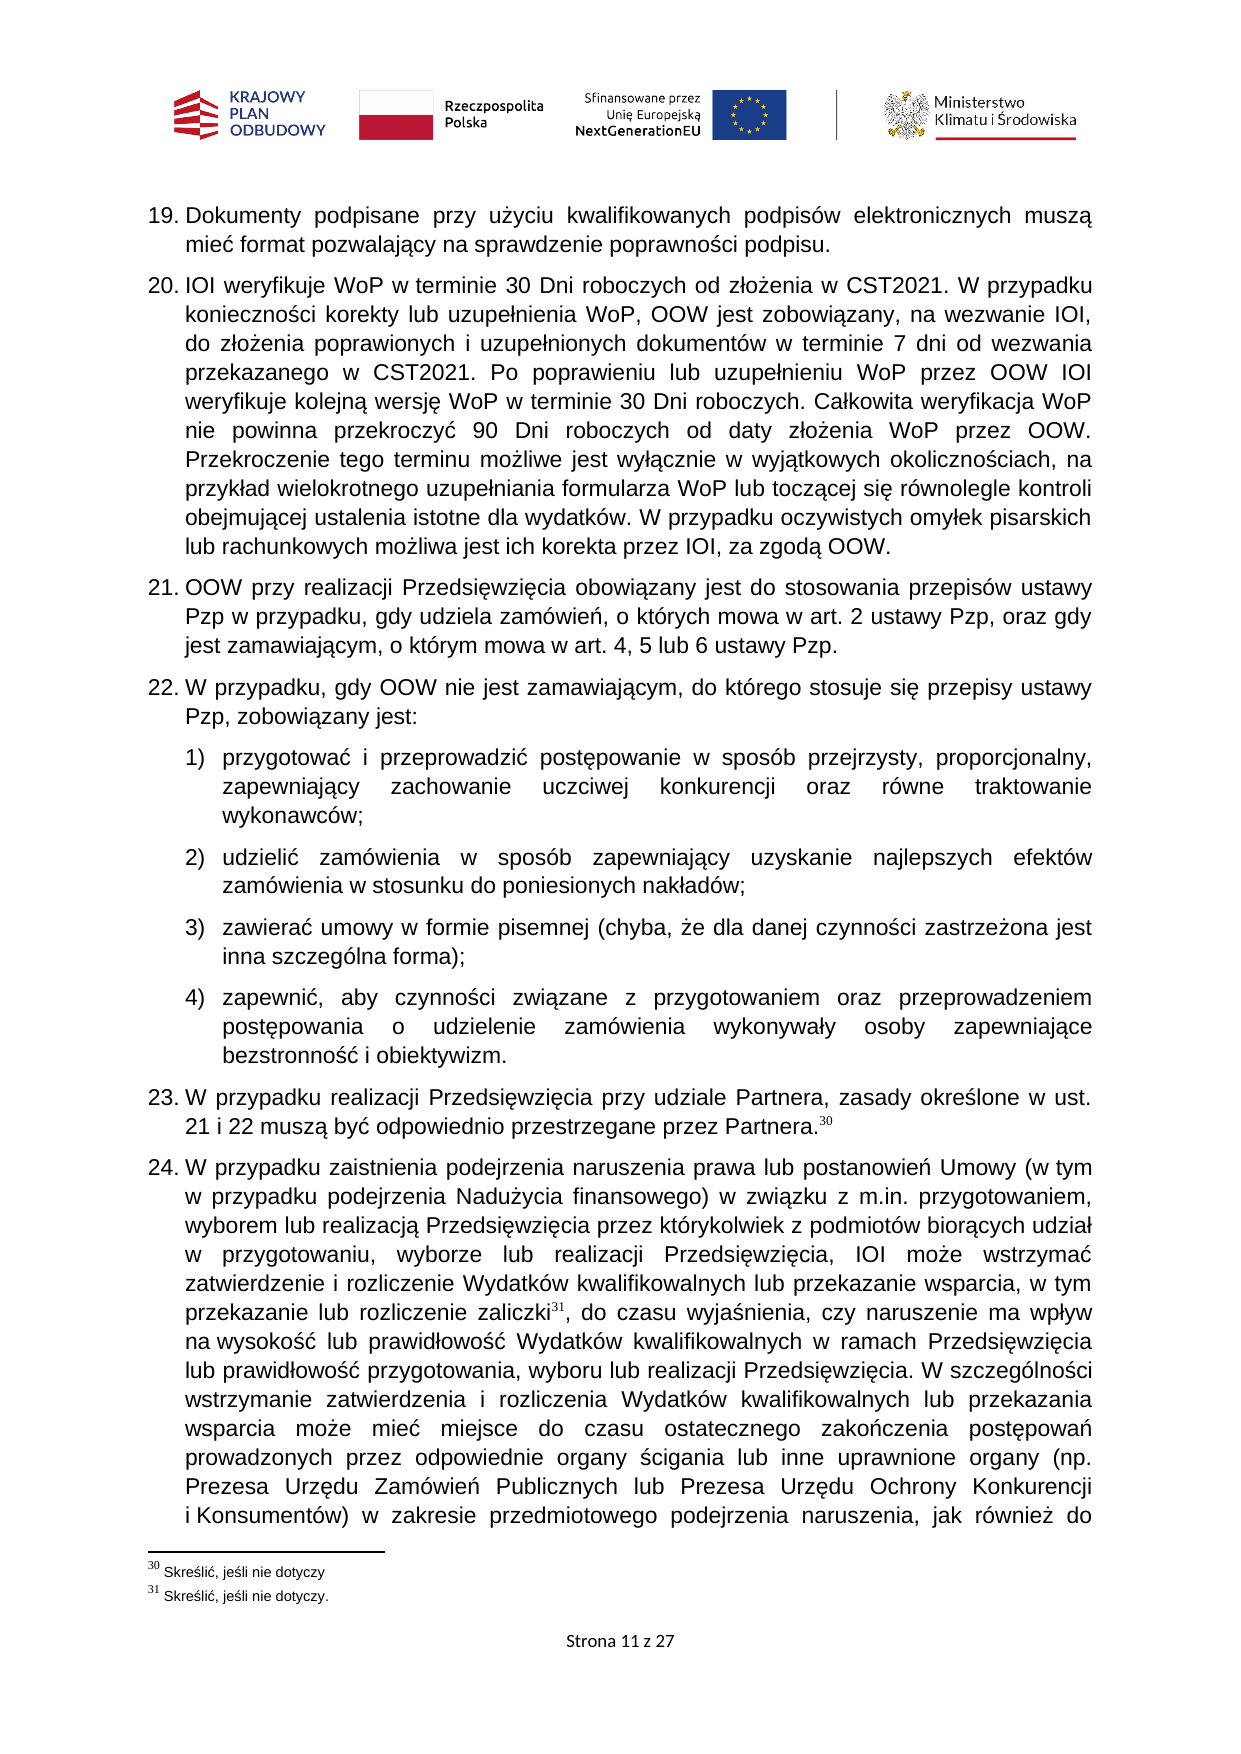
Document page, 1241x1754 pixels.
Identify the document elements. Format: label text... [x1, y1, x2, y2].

list Dokumenty podpisane przy użyciu kwalifikowanych podpisów elektronicznych muszą mieć format pozwalający na sprawdzenie poprawności podpisu. [148, 202, 1093, 257]
list OOW przy realizacji Przedsięwzięcia obowiązany jest do stosowania przepisów ustawy Pzp w przypadku, gdy udziela zamówień, o których mowa w art. 2 ustawy Pzp, oraz gdy jest zamawiającym, o którym mowa w art. 4, 5 lub 6 ustawy Pzp. [148, 574, 1093, 659]
list W przypadku, gdy OOW nie jest zamawiającym, do którego stosuje się przepisy ustawy Pzp, zobowiązany jest: [148, 674, 1093, 729]
list IOI weryfikuje WoP w terminie 30 Dni roboczych od złożenia w CST2021. W przypadku konieczności korekty lub uzupełnienia WoP, OOW jest zobowiązany, na wezwanie IOI, do złożenia poprawionych i uzupełnionych dokumentów w terminie 7 dni od wezwania przekazanego w CST2021. Po poprawieniu lub uzupełnieniu WoP przez OOW IOI weryfikuje kolejną wersję WoP w terminie 30 Dni roboczych. Całkowita weryfikacja WoP nie powinna przekroczyć 90 Dni roboczych od daty złożenia WoP przez OOW. Przekroczenie tego terminu możliwe jest wyłącznie w wyjątkowych okolicznościach, na przykład wielokrotnego uzupełniania formularza WoP lub toczącej się równolegle kontroli obejmującej ustalenia istotne dla wydatków. W przypadku oczywistych omyłek pisarskich lub rachunkowych możliwa jest ich korekta przez IOI, za zgodą OOW. [148, 272, 1093, 559]
list udzielić zamówienia w sposób zapewniający uzyskanie najlepszych efektów zamówienia w stosunku do poniesionych nakładów; [185, 843, 1093, 899]
list W przypadku realizacji Przedsięwzięcia przy udziale Partnera, zasady określone w ust. 21 i 22 muszą być odpowiednio przestrzegane przez Partnera. [148, 1084, 1093, 1139]
list zapewnić, aby czynności związane z przygotowaniem oraz przeprowadzeniem postępowania o udzielenie zamówienia wykonywały osoby zapewniające bezstronność i obiektywizm. [185, 984, 1093, 1069]
list przygotować i przeprowadzić postępowanie w sposób przejrzysty, proporcjonalny, zapewniający zachowanie uczciwej konkurencji oraz równe traktowanie wykonawców; [185, 744, 1093, 828]
picture [157, 73, 872, 155]
list zawierać umowy w formie pisemnej (chyba, że dla danej czynności zastrzeżona jest inna szczególna forma); [185, 914, 1093, 969]
picture [880, 83, 1084, 148]
